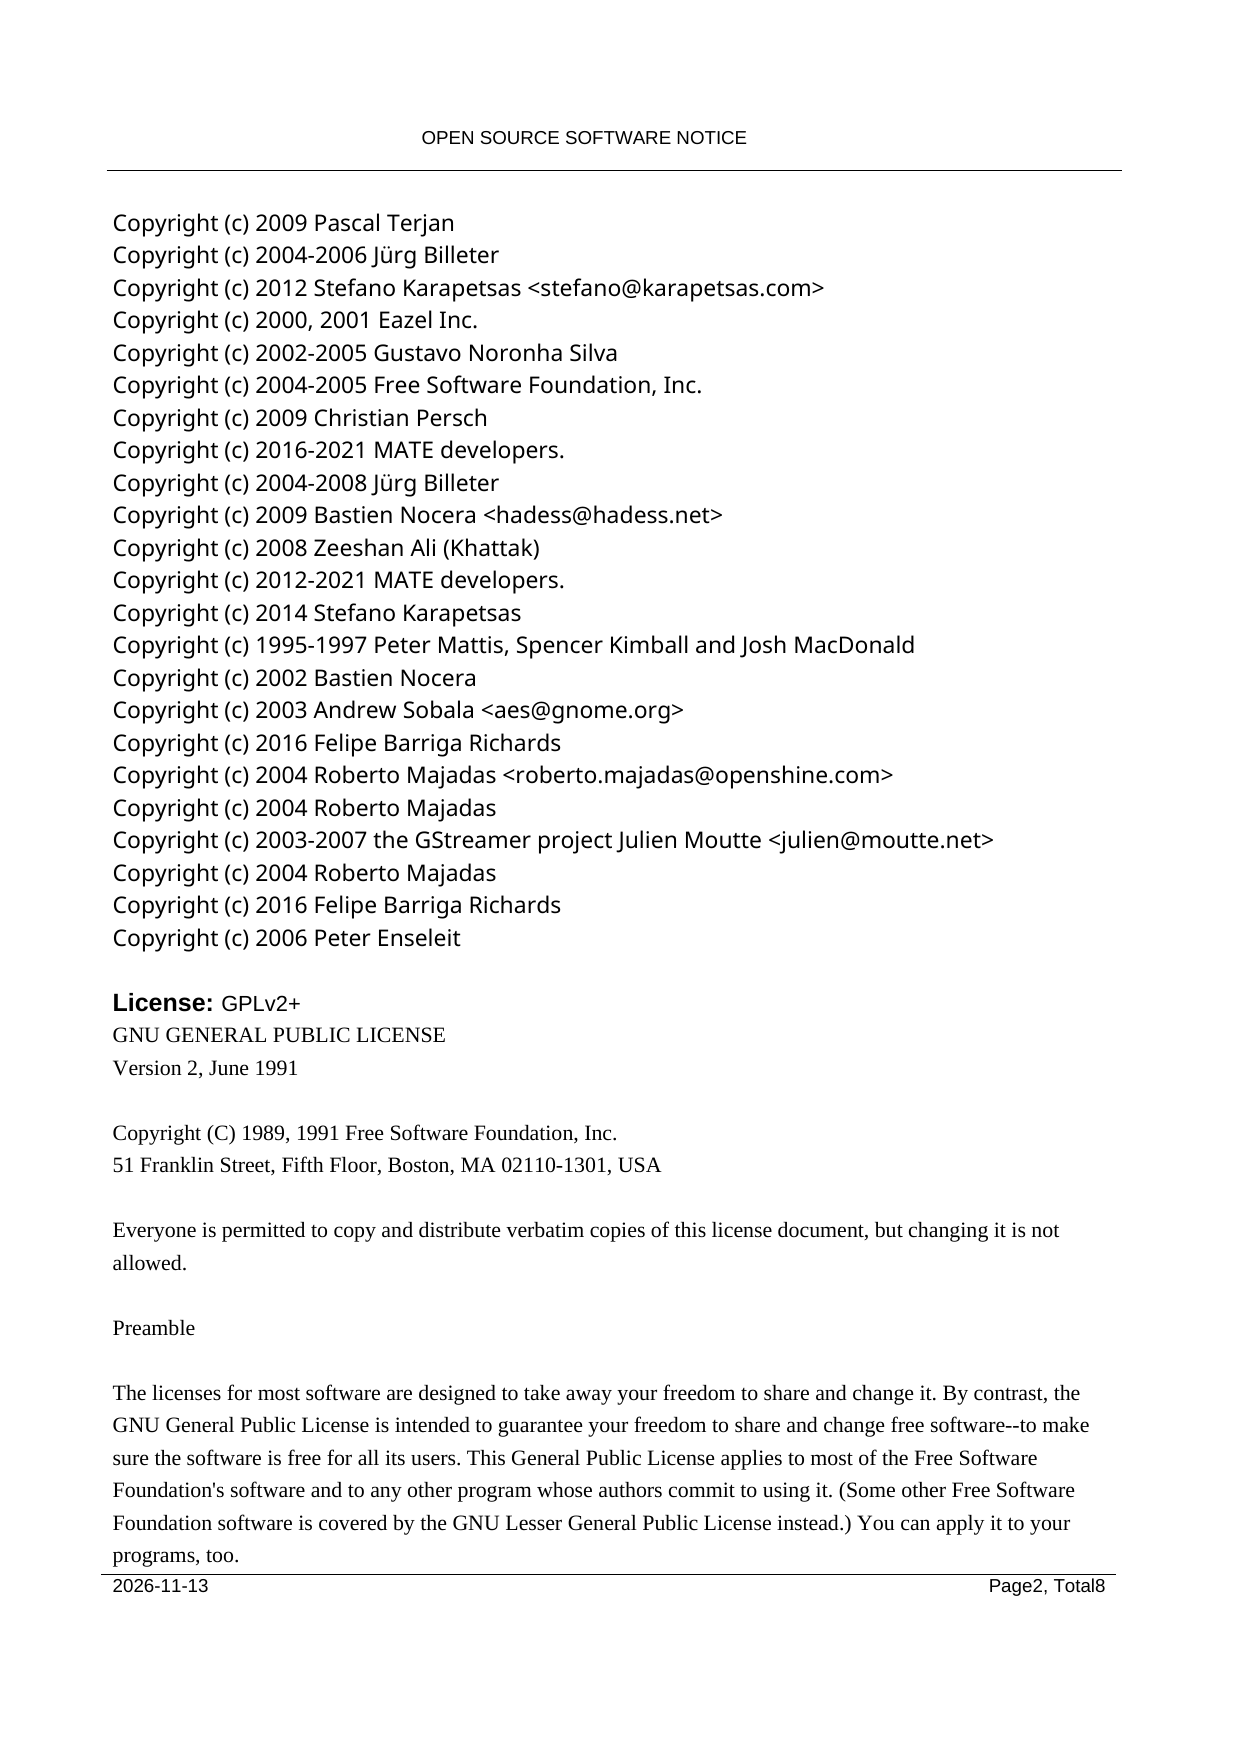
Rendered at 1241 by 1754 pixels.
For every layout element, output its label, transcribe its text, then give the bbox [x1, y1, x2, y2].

text License: GPLv2+ [112, 986, 1128, 1019]
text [112, 206, 1128, 986]
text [112, 1019, 1128, 1571]
